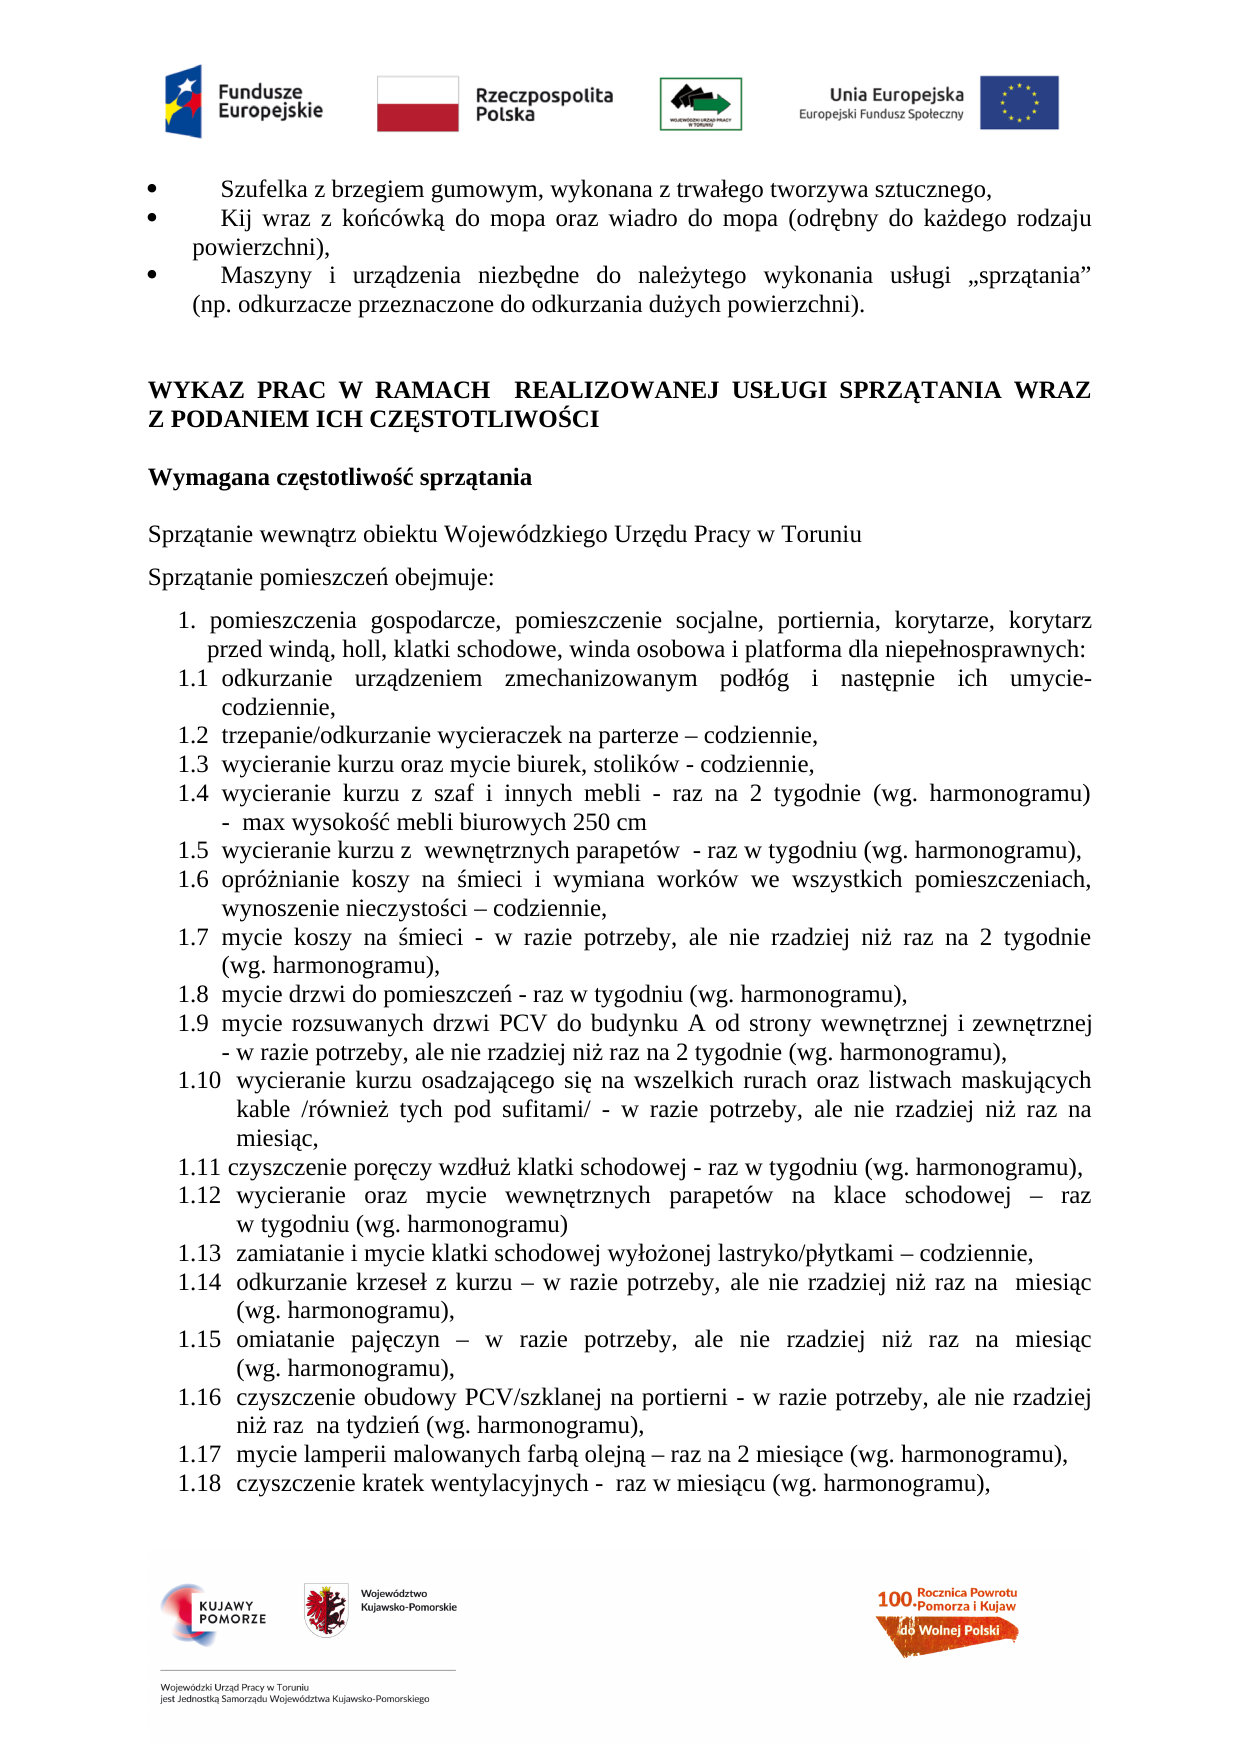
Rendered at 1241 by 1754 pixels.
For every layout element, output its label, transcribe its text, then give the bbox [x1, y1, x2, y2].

list trzepanie/odkurzanie wycieraczek na parterze – codziennie, [177, 720, 1093, 749]
list wycieranie kurzu z szaf i innych mebli - raz na 2 tygodnie (wg. harmonogramu) - max wysokość mebli biurowych 250 cm [177, 778, 1093, 835]
list odkurzanie urządzeniem zmechanizowanym podłóg i następnie ich umycie-codziennie, [177, 663, 1093, 720]
list mycie drzwi do pomieszczeń - raz w tygodniu (wg. harmonogramu), [177, 979, 1093, 1008]
list mycie koszy na śmieci - w razie potrzeby, ale nie rzadziej niż raz na 2 tygodnie (wg. harmonogramu), [177, 922, 1093, 979]
list mycie rozsuwanych drzwi PCV do budynku A od strony wewnętrznej i zewnętrznej - w razie potrzeby, ale nie rzadziej niż raz na 2 tygodnie (wg. harmonogramu), [177, 1008, 1093, 1065]
text Sprzątanie wewnątrz obiektu Wojewódzkiego Urzędu Pracy w Toruniu [148, 519, 1093, 548]
text Szufelka z brzegiem gumowym, wykonana z trwałego tworzywa sztucznego, [148, 174, 1093, 203]
list czyszczenie obudowy PCV/szklanej na portierni - w razie potrzeby, ale nie rzadziej niż raz na tydzień (wg. harmonogramu), [177, 1382, 1093, 1439]
text Maszyny i urządzenia niezbędne do należytego wykonania usługi „sprzątania” (np. odkurzacze przeznaczone do odkurzania dużych powierzchni). [148, 260, 1093, 318]
list wycieranie kurzu osadzającego się na wszelkich rurach oraz listwach maskujących kable /również tych pod sufitami/ - w razie potrzeby, ale nie rzadziej niż raz na miesiąc, [177, 1065, 1093, 1152]
list odkurzanie krzeseł z kurzu – w razie potrzeby, ale nie rzadziej niż raz na miesiąc (wg. harmonogramu), [177, 1267, 1093, 1324]
list czyszczenie kratek wentylacyjnych - raz w miesiącu (wg. harmonogramu), [177, 1468, 1093, 1497]
picture [147, 1549, 1092, 1743]
list omiatanie pajęczyn – w razie potrzeby, ale nie rzadziej niż raz na miesiąc (wg. harmonogramu), [177, 1324, 1093, 1382]
list opróżnianie koszy na śmieci i wymiana worków we wszystkich pomieszczeniach, wynoszenie nieczystości – codziennie, [177, 864, 1093, 922]
picture [147, 47, 1092, 157]
text Kij wraz z końcówką do mopa oraz wiadro do mopa (odrębny do każdego rodzaju powierzchni), [148, 203, 1093, 260]
list wycieranie kurzu oraz mycie biurek, stolików - codziennie, [177, 749, 1093, 778]
list czyszczenie poręczy wzdłuż klatki schodowej - raz w tygodniu (wg. harmonogramu), [177, 1152, 1093, 1180]
text Wymagana częstotliwość sprzątania [148, 462, 1093, 490]
list mycie lamperii malowanych farbą olejną – raz na 2 miesiące (wg. harmonogramu), [177, 1439, 1093, 1468]
text WYKAZ PRAC W RAMACH REALIZOWANEJ USŁUGI SPRZĄTANIA WRAZ Z PODANIEM ICH CZĘSTOTLIWOŚCI [148, 375, 1093, 433]
text Sprzątanie pomieszczeń obejmuje: [148, 562, 1093, 591]
list wycieranie oraz mycie wewnętrznych parapetów na klace schodowej – raz w tygodniu (wg. harmonogramu) [177, 1180, 1093, 1238]
list wycieranie kurzu z wewnętrznych parapetów - raz w tygodniu (wg. harmonogramu), [177, 835, 1093, 864]
text 1. pomieszczenia gospodarcze, pomieszczenie socjalne, portiernia, korytarze, korytarz przed windą, holl, klatki schodowe, winda osobowa i platforma dla niepełnosprawnych: [177, 605, 1093, 663]
list zamiatanie i mycie klatki schodowej wyłożonej lastryko/płytkami – codziennie, [177, 1238, 1093, 1267]
